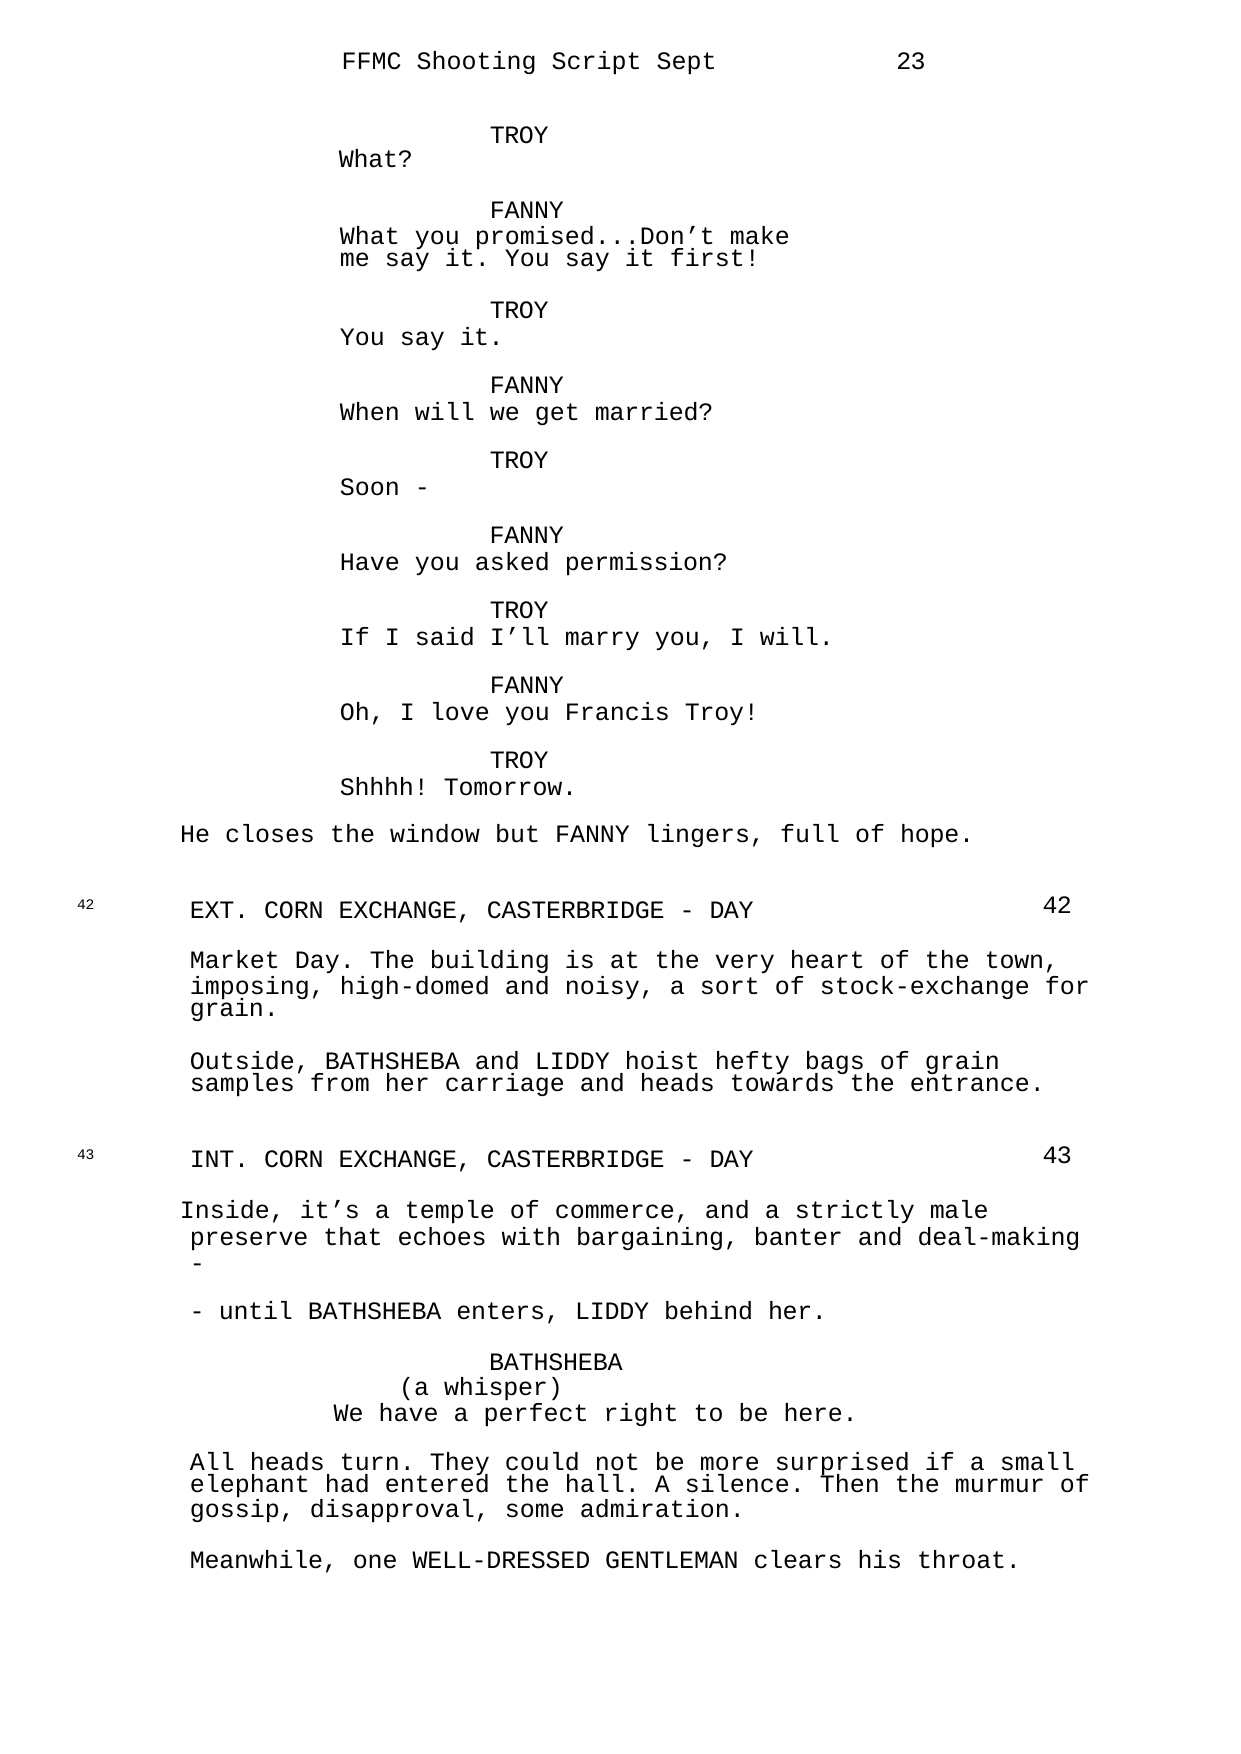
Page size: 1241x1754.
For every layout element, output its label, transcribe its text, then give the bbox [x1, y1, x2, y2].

text When will we get married? [339, 399, 1107, 425]
subtitle TROY [489, 123, 1107, 151]
text Inside, it’s a temple of commerce, and a strictly male [147, 1197, 1021, 1224]
text imposing, high-domed and noisy, a sort of stock-exchange for grain. [189, 975, 1107, 1024]
text Soon - [339, 474, 1107, 500]
subtitle TROY [489, 447, 1107, 474]
list until BATHSHEBA enters, LIDDY behind her. [189, 1299, 1107, 1327]
text Outside, BATHSHEBA and LIDDY hoist hefty bags of grain samples from her carriage and heads towards the entrance. [189, 1049, 1081, 1099]
subtitle EXT. CORN EXCHANGE, CASTERBRIDGE - DAY 42 [77, 893, 1107, 926]
text All heads turn. They could not be more surprised if a small elephant had entered the hall. A silence. Then the murmur of gossip, disapproval, some admiration. [189, 1451, 1107, 1525]
subtitle TROY [489, 297, 1107, 324]
text What? [60, 147, 413, 175]
text Shhhh! Tomorrow. [339, 774, 1107, 800]
text preserve that echoes with bargaining, banter and deal-making - [189, 1224, 1107, 1277]
text Meanwhile, one WELL-DRESSED GENTLEMAN clears his throat. [189, 1548, 1107, 1576]
subtitle INT. CORN EXCHANGE, CASTERBRIDGE - DAY 43 [77, 1142, 1107, 1175]
subtitle TROY [489, 597, 1107, 624]
text Oh, I love you Francis Troy! [339, 699, 1107, 725]
text We have a perfect right to be here. [170, 1400, 1021, 1427]
text (a whisper) [189, 1375, 772, 1400]
subtitle FANNY [489, 372, 1107, 399]
text If I said I’ll marry you, I will. [339, 624, 1107, 650]
text What you promised...Don’t make me say it. You say it first! [339, 225, 822, 274]
subtitle BATHSHEBA [91, 1349, 1021, 1375]
text He closes the window but FANNY lingers, full of hope. [133, 822, 1021, 850]
subtitle FANNY [489, 672, 1107, 699]
text You say it. [339, 324, 1107, 350]
text FANNY [489, 198, 1107, 224]
text Market Day. The building is at the very heart of the town, [189, 948, 1107, 974]
subtitle TROY [489, 747, 1107, 774]
subtitle FANNY [189, 522, 863, 549]
text Have you asked permission? [339, 549, 1107, 575]
